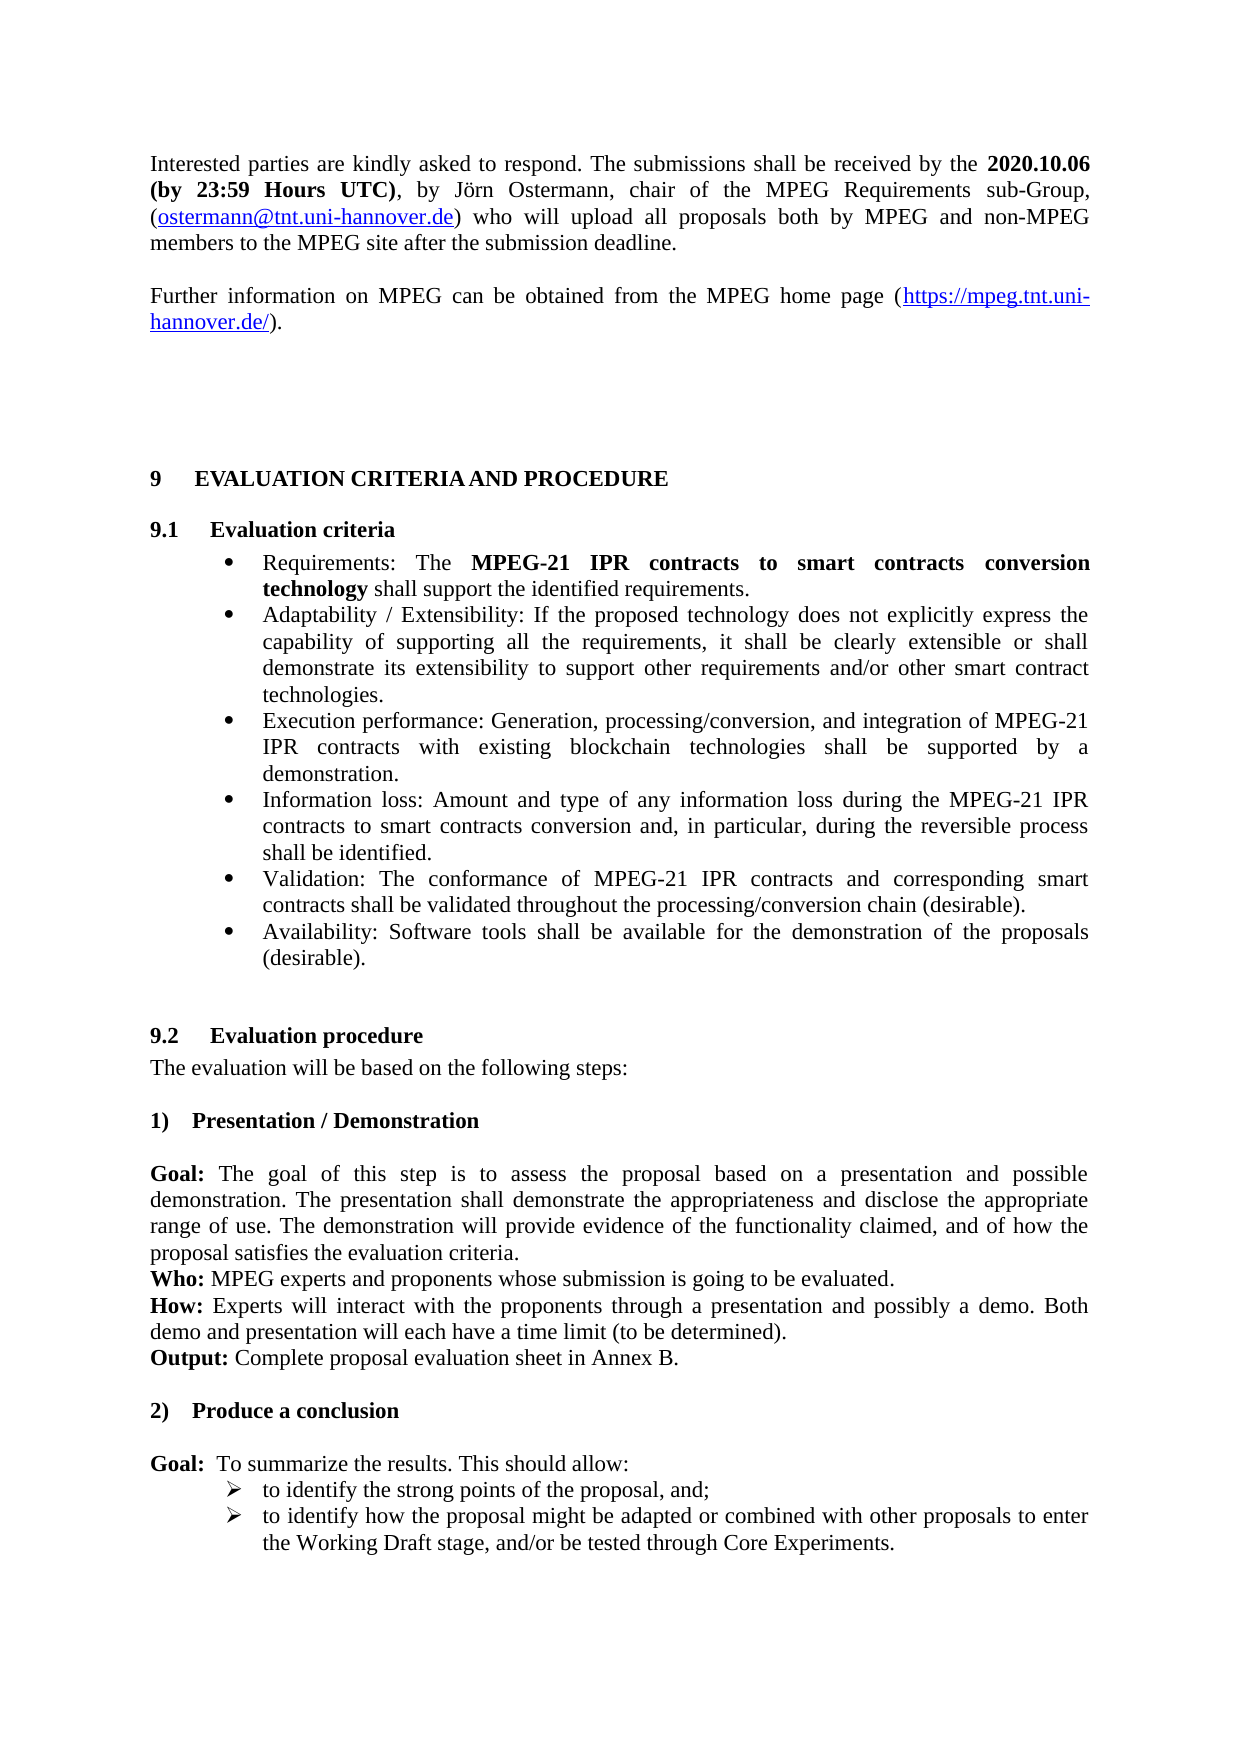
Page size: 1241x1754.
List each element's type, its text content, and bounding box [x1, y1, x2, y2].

text Further information on MPEG can be obtained from the MPEG home page (https://mpeg.tnt.uni-hannover.de/). [150, 282, 1090, 334]
list to identify the strong points of the proposal, and; [225, 1476, 1090, 1502]
list Information loss: Amount and type of any information loss during the MPEG-21 IPR contracts to smart contracts conversion and, in particular, during the reversible process shall be identified. [225, 786, 1090, 865]
subtitle Evaluation criteria [150, 516, 1090, 543]
text Output: Complete proposal evaluation sheet in Annex B. [150, 1344, 1090, 1371]
text 1) Presentation / Demonstration [150, 1107, 1090, 1133]
list to identify how the proposal might be adapted or combined with other proposals to enter the Working Draft stage, and/or be tested through Core Experiments. [225, 1502, 1090, 1555]
text Goal: The goal of this step is to assess the proposal based on a presentation and possible demonstration. The presentation shall demonstrate the appropriateness and disclose the appropriate range of use. The demonstration will provide evidence of the functionality claimed, and of how the proposal satisfies the evaluation criteria. [150, 1160, 1090, 1265]
list Execution performance: Generation, processing/conversion, and integration of MPEG-21 IPR contracts with existing blockchain technologies shall be supported by a demonstration. [225, 707, 1090, 786]
text 2) Produce a conclusion [150, 1397, 1090, 1423]
list Availability: Software tools shall be available for the demonstration of the proposals (desirable). [225, 918, 1090, 971]
list Validation: The conformance of MPEG-21 IPR contracts and corresponding smart contracts shall be validated throughout the processing/conversion chain (desirable). [225, 865, 1090, 918]
text How: Experts will interact with the proponents through a presentation and possibly a demo. Both demo and presentation will each have a time limit (to be determined). [150, 1292, 1090, 1344]
text Who: MPEG experts and proponents whose submission is going to be evaluated. [150, 1265, 1090, 1292]
text Interested parties are kindly asked to respond. The submissions shall be received by the 2020.10.06 (by 23:59 Hours UTC), by Jörn Ostermann, chair of the MPEG Requirements sub-Group, (ostermann@tnt.uni-hannover.de) who will upload all proposals both by MPEG and non-MPEG members to the MPEG site after the submission deadline. [150, 150, 1090, 255]
subtitle EVALUATION CRITERIA AND PROCEDURE [150, 465, 1090, 491]
subtitle Evaluation procedure [150, 1022, 1090, 1048]
text The evaluation will be based on the following steps: [150, 1054, 1090, 1081]
list Adaptability / Extensibility: If the proposed technology does not explicitly express the capability of supporting all the requirements, it shall be clearly extensible or shall demonstrate its extensibility to support other requirements and/or other smart contract technologies. [225, 602, 1090, 707]
text Goal: To summarize the results. This should allow: [150, 1450, 1090, 1476]
list Requirements: The MPEG-21 IPR contracts to smart contracts conversion technology shall support the identified requirements. [225, 549, 1090, 602]
